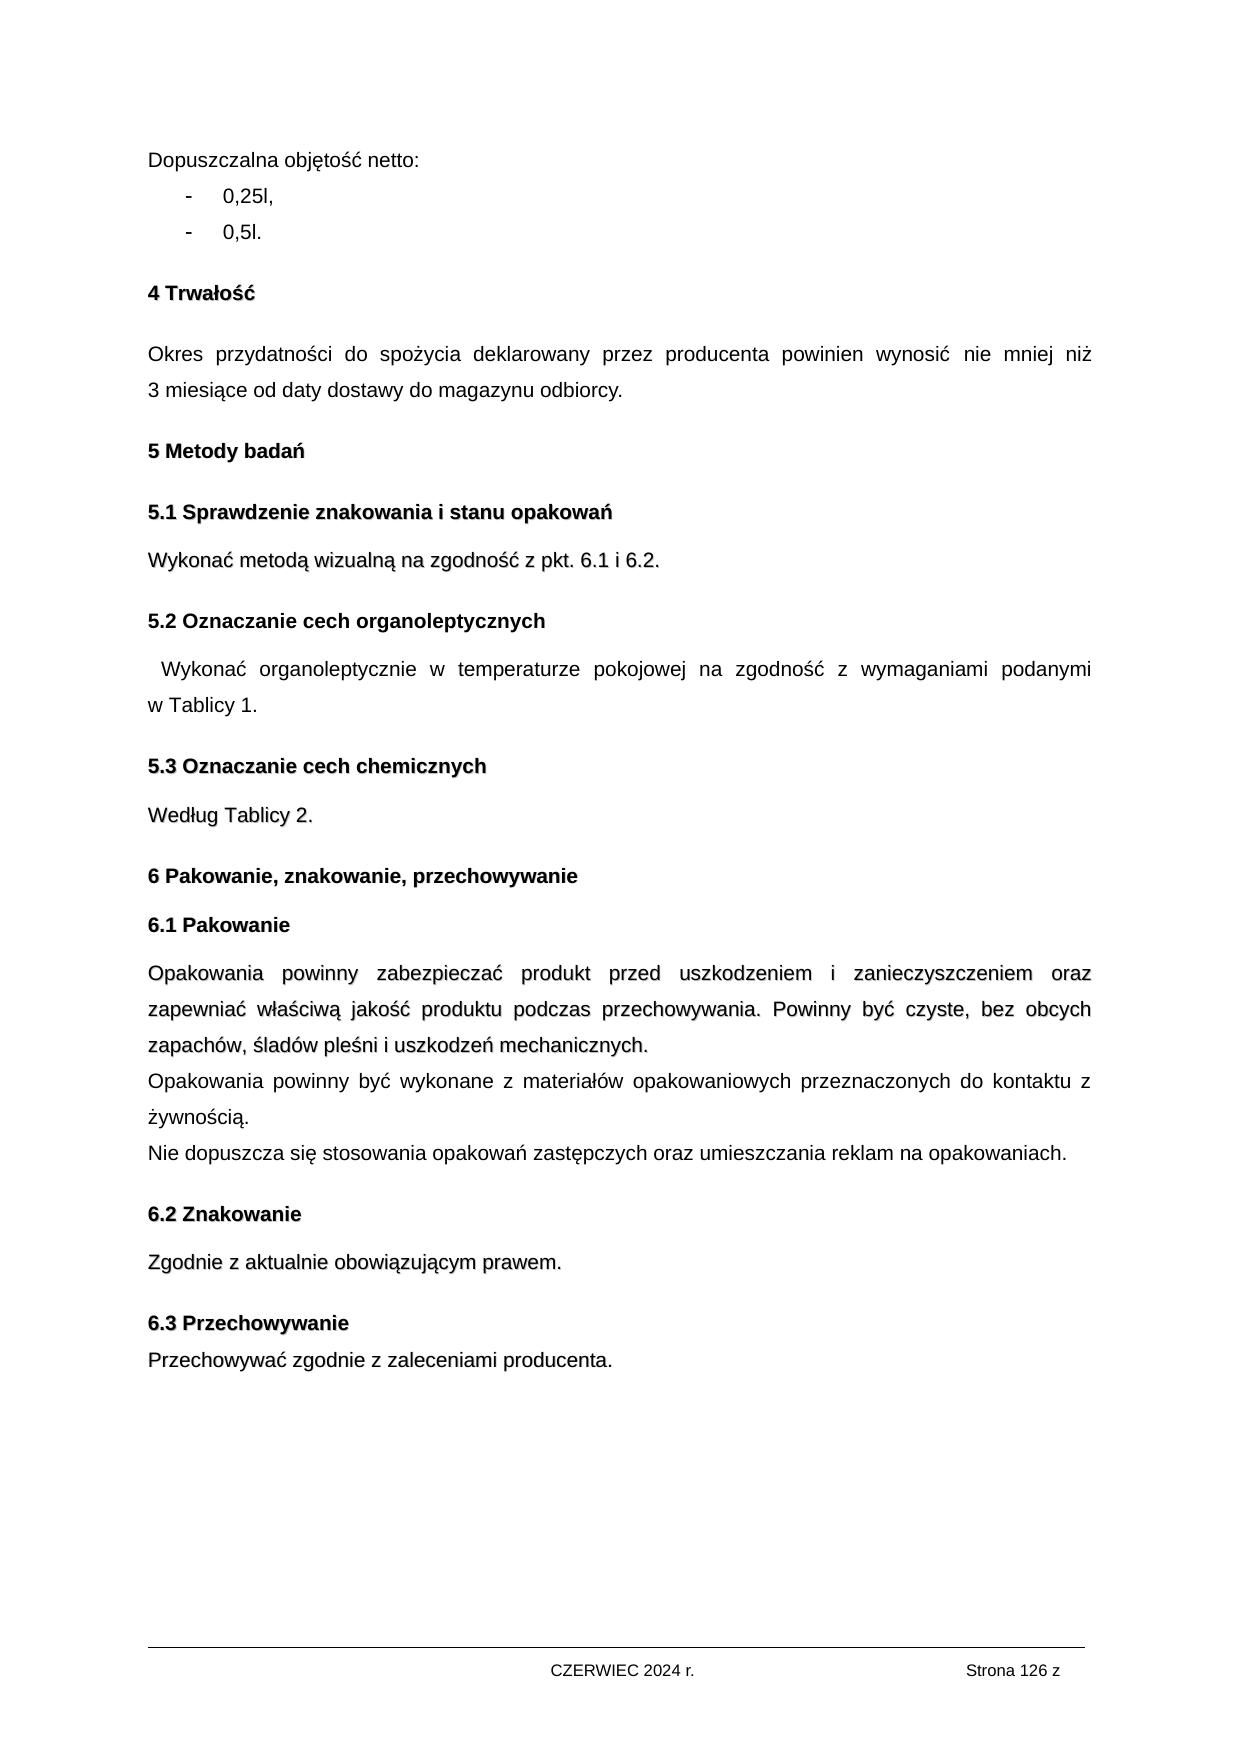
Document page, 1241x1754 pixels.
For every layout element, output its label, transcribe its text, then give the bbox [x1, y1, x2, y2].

text 5.2 Oznaczanie cech organoleptycznych [148, 609, 1092, 633]
text Według Tablicy 2. [148, 803, 1092, 827]
text Zgodnie z aktualnie obowiązującym prawem. [148, 1250, 1092, 1274]
text Okres przydatności do spożycia deklarowany przez producenta powinien wynosić nie mniej niż 3 miesiące od daty dostawy do magazynu odbiorcy. [148, 342, 1092, 402]
text Przechowywać zgodnie z zaleceniami producenta. [148, 1347, 1092, 1371]
text Opakowania powinny być wykonane z materiałów opakowaniowych przeznaczonych do kontaktu z żywnością. [148, 1069, 1092, 1129]
text 6.2 Znakowanie [148, 1202, 1092, 1226]
text Dopuszczalna objętość netto: [148, 148, 1092, 172]
text 5.3 Oznaczanie cech chemicznych [148, 754, 1092, 778]
list 0,25l, [185, 184, 1092, 208]
text 5.1 Sprawdzenie znakowania i stanu opakowań [148, 499, 1092, 523]
text Wykonać organoleptycznie w temperaturze pokojowej na zgodność z wymaganiami podanymi w Tablicy 1. [148, 657, 1092, 717]
text 4 Trwałość [148, 281, 1092, 305]
text 6.3 Przechowywanie [148, 1311, 1092, 1335]
text Opakowania powinny zabezpieczać produkt przed uszkodzeniem i zanieczyszczeniem oraz zapewniać właściwą jakość produktu podczas przechowywania. Powinny być czyste, bez obcych zapachów, śladów pleśni i uszkodzeń mechanicznych. [148, 961, 1092, 1057]
text 5 Metody badań [148, 438, 1092, 462]
text Wykonać metodą wizualną na zgodność z pkt. 6.1 i 6.2. [148, 548, 1092, 572]
text Nie dopuszcza się stosowania opakowań zastępczych oraz umieszczania reklam na opakowaniach. [148, 1141, 1092, 1164]
list 0,5l. [185, 220, 1092, 244]
text 6 Pakowanie, znakowanie, przechowywanie [148, 863, 1092, 887]
text 6.1 Pakowanie [148, 912, 1092, 936]
